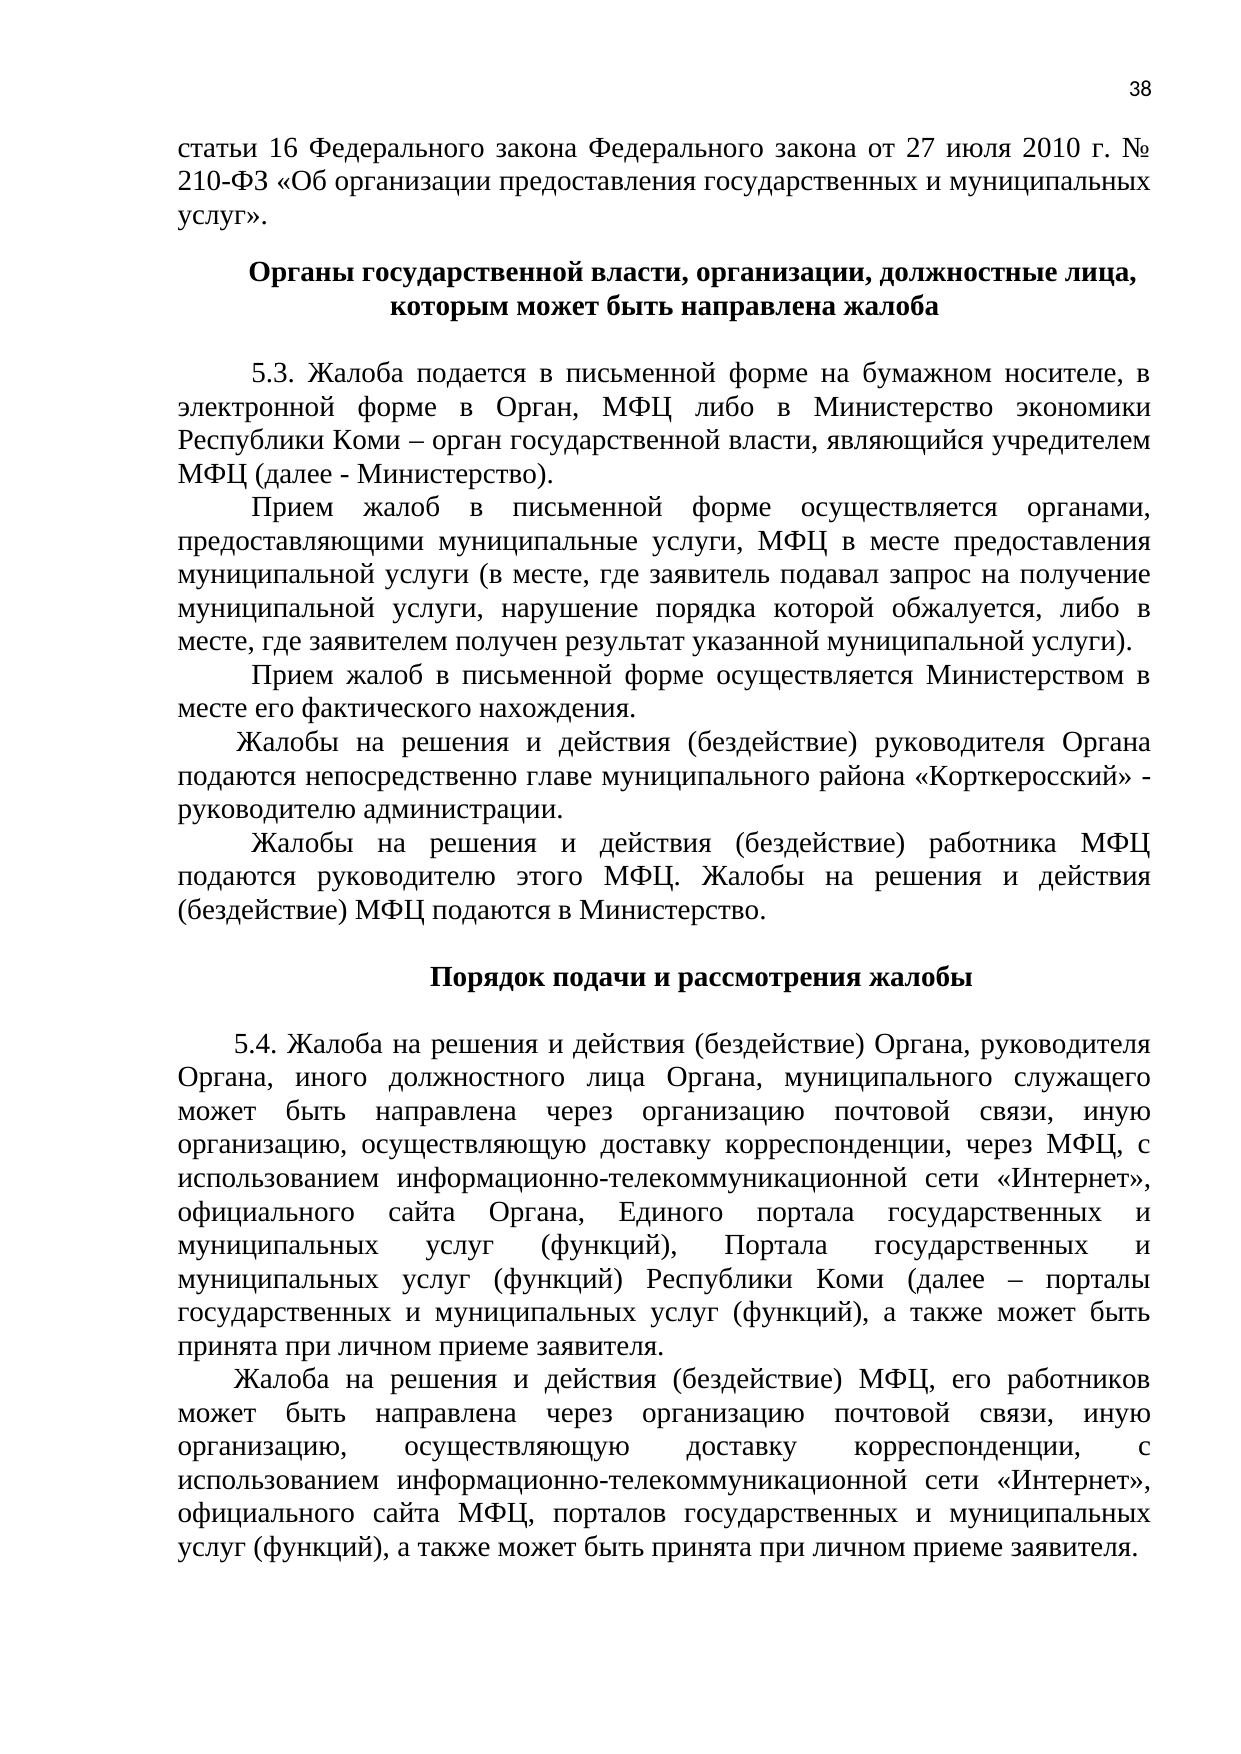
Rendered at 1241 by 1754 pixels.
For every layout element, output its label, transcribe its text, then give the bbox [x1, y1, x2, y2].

text Жалоба на решения и действия (бездействие) МФЦ, его работников может быть направлена через организацию почтовой связи, иную организацию, осуществляющую доставку корреспонденции, с использованием информационно-телекоммуникационной сети «Интернет», официального сайта МФЦ, порталов государственных и муниципальных услуг (функций), а также может быть принята при личном приеме заявителя. [177, 1361, 1152, 1563]
text Органы государственной власти, организации, должностные лица, которым может быть направлена жалоба [177, 254, 1152, 322]
text Порядок подачи и рассмотрения жалобы [177, 959, 1152, 992]
text Жалобы на решения и действия (бездействие) работника МФЦ подаются руководителю этого МФЦ. Жалобы на решения и действия (бездействие) МФЦ подаются в Министерство. [177, 825, 1152, 925]
text Жалобы на решения и действия (бездействие) руководителя Органа подаются непосредственно главе муниципального района «Корткеросский» - руководителю администрации. [177, 724, 1152, 825]
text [177, 130, 1152, 230]
text Прием жалоб в письменной форме осуществляется органами, предоставляющими муниципальные услуги, МФЦ в месте предоставления муниципальной услуги (в месте, где заявитель подавал запрос на получение муниципальной услуги, нарушение порядка которой обжалуется, либо в месте, где заявителем получен результат указанной муниципальной услуги). [177, 489, 1152, 657]
text Прием жалоб в письменной форме осуществляется Министерством в месте его фактического нахождения. [177, 657, 1152, 724]
text 5.4. Жалоба на решения и действия (бездействие) Органа, руководителя Органа, иного должностного лица Органа, муниципального служащего может быть направлена через организацию почтовой связи, иную организацию, осуществляющую доставку корреспонденции, через МФЦ, с использованием информационно-телекоммуникационной сети «Интернет», официального сайта Органа, Единого портала государственных и муниципальных услуг (функций), Портала государственных и муниципальных услуг (функций) Республики Коми (далее – порталы государственных и муниципальных услуг (функций), а также может быть принята при личном приеме заявителя. [177, 1026, 1152, 1361]
text 5.3. Жалоба подается в письменной форме на бумажном носителе, в электронной форме в Орган, МФЦ либо в Министерство экономики Республики Коми – орган государственной власти, являющийся учредителем МФЦ (далее - Министерство). [177, 355, 1152, 489]
